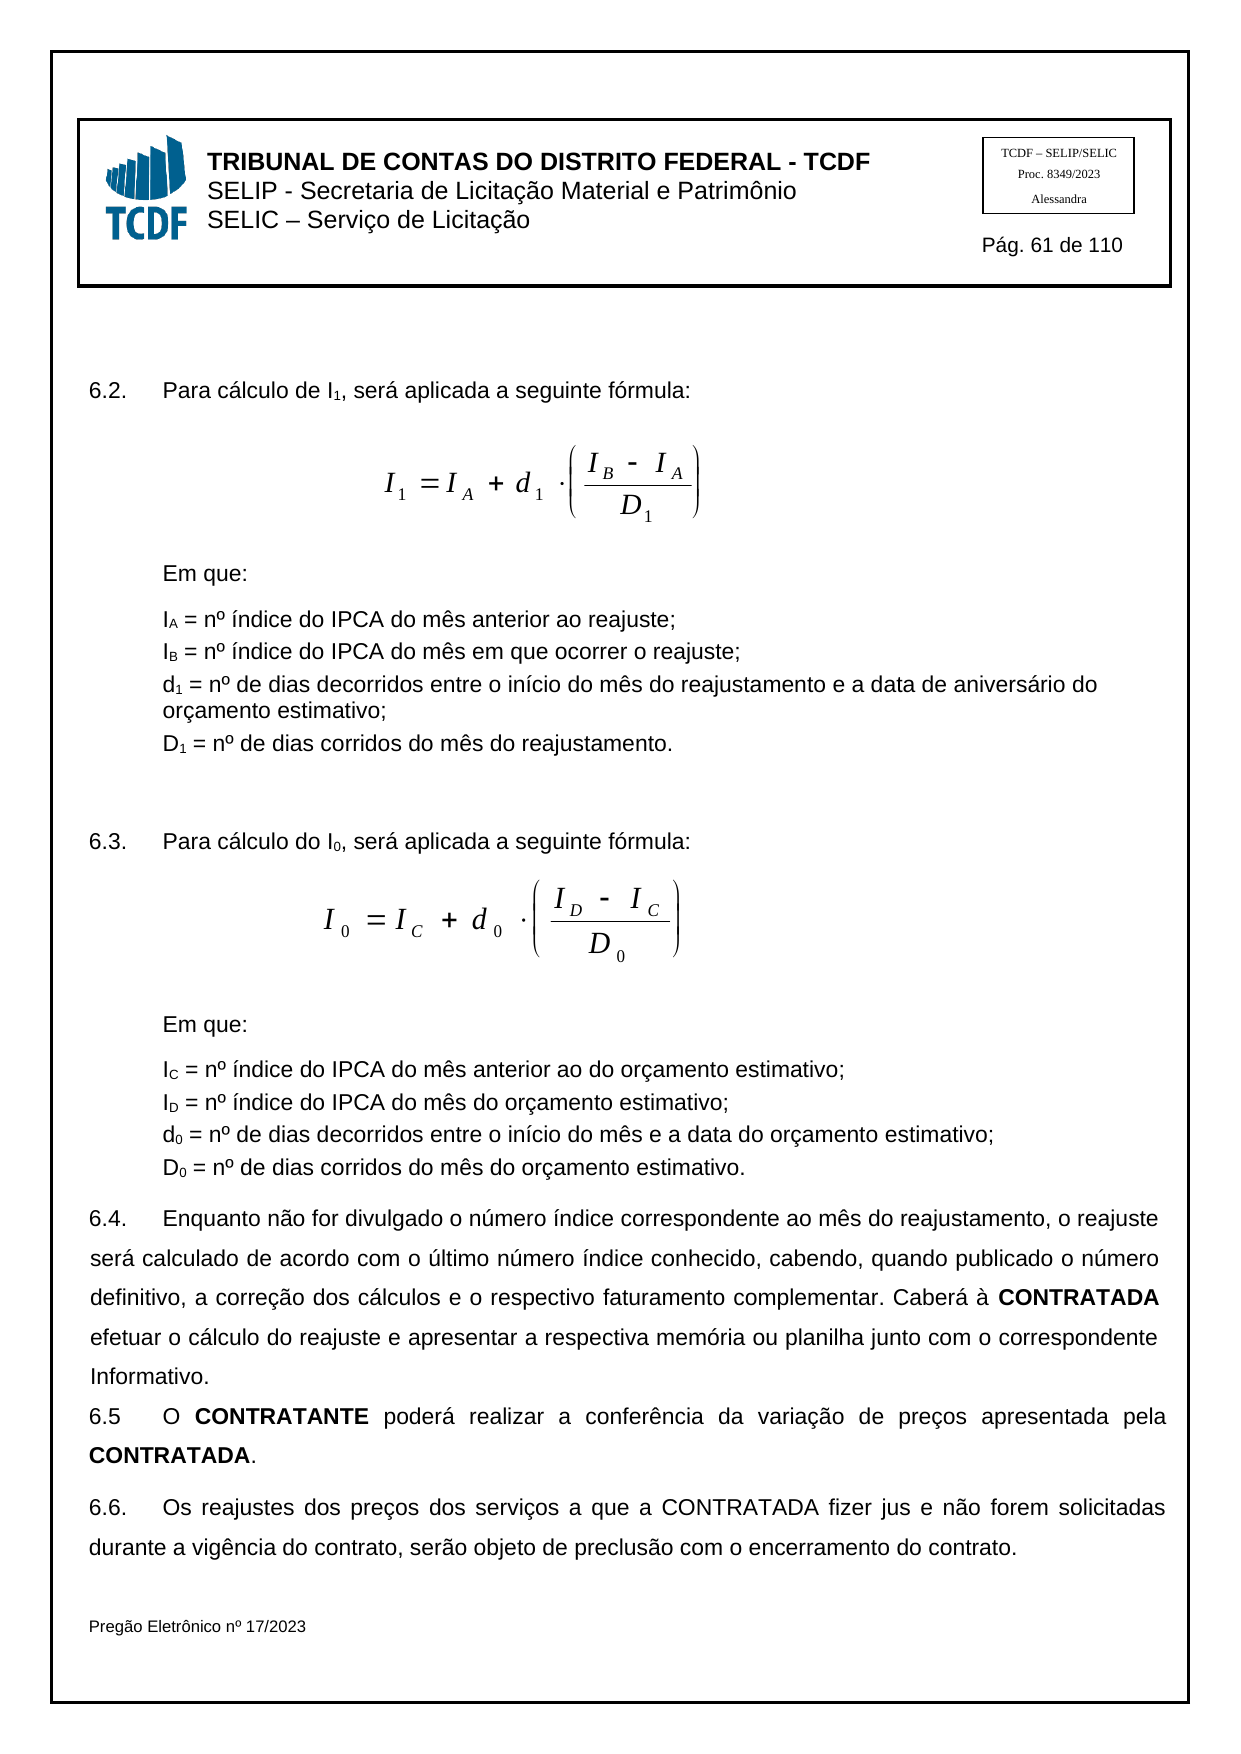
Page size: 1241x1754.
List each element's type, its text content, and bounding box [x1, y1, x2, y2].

text IB = nº índice do IPCA do mês em que ocorrer o reajuste; [162, 638, 1167, 664]
text Em que: [162, 1011, 1167, 1037]
text d0 = nº de dias decorridos entre o início do mês e a data do orçamento estimativo; [162, 1121, 1167, 1148]
text 6.4. Enquanto não for divulgado o número índice correspondente ao mês do reajustamento, o reajuste será calculado de acordo com o último número índice conhecido, cabendo, quando publicado o número definitivo, a correção dos cálculos e o respectivo faturamento complementar. Caberá à CONTRATADA efetuar o cálculo do reajuste e apresentar a respectiva memória ou planilha junto com o correspondente Informativo. [89, 1205, 1159, 1390]
text IC = nº índice do IPCA do mês anterior ao do orçamento estimativo; [162, 1056, 1167, 1083]
text Em que: [89, 560, 1167, 586]
text D1 = nº de dias corridos do mês do reajustamento. [162, 730, 1167, 756]
text D0 = nº de dias corridos do mês do orçamento estimativo. [162, 1154, 1167, 1180]
text d1 = nº de dias decorridos entre o início do mês do reajustamento e a data de aniversário do orçamento estimativo; [162, 671, 1167, 723]
text 6.3. Para cálculo do I0, será aplicada a seguinte fórmula: [89, 828, 1167, 854]
text 6.5 O CONTRATANTE poderá realizar a conferência da variação de preços apresentada pela CONTRATADA. [89, 1403, 1167, 1469]
text 6.2. Para cálculo de I1, será aplicada a seguinte fórmula: [89, 377, 1167, 403]
text ID = nº índice do IPCA do mês do orçamento estimativo; [162, 1089, 1167, 1115]
picture [91, 132, 201, 242]
text IA = nº índice do IPCA do mês anterior ao reajuste; [162, 606, 1167, 632]
text 6.6. Os reajustes dos preços dos serviços a que a CONTRATADA fizer jus e não forem solicitadas durante a vigência do contrato, serão objeto de preclusão com o encerramento do contrato. [89, 1494, 1167, 1560]
